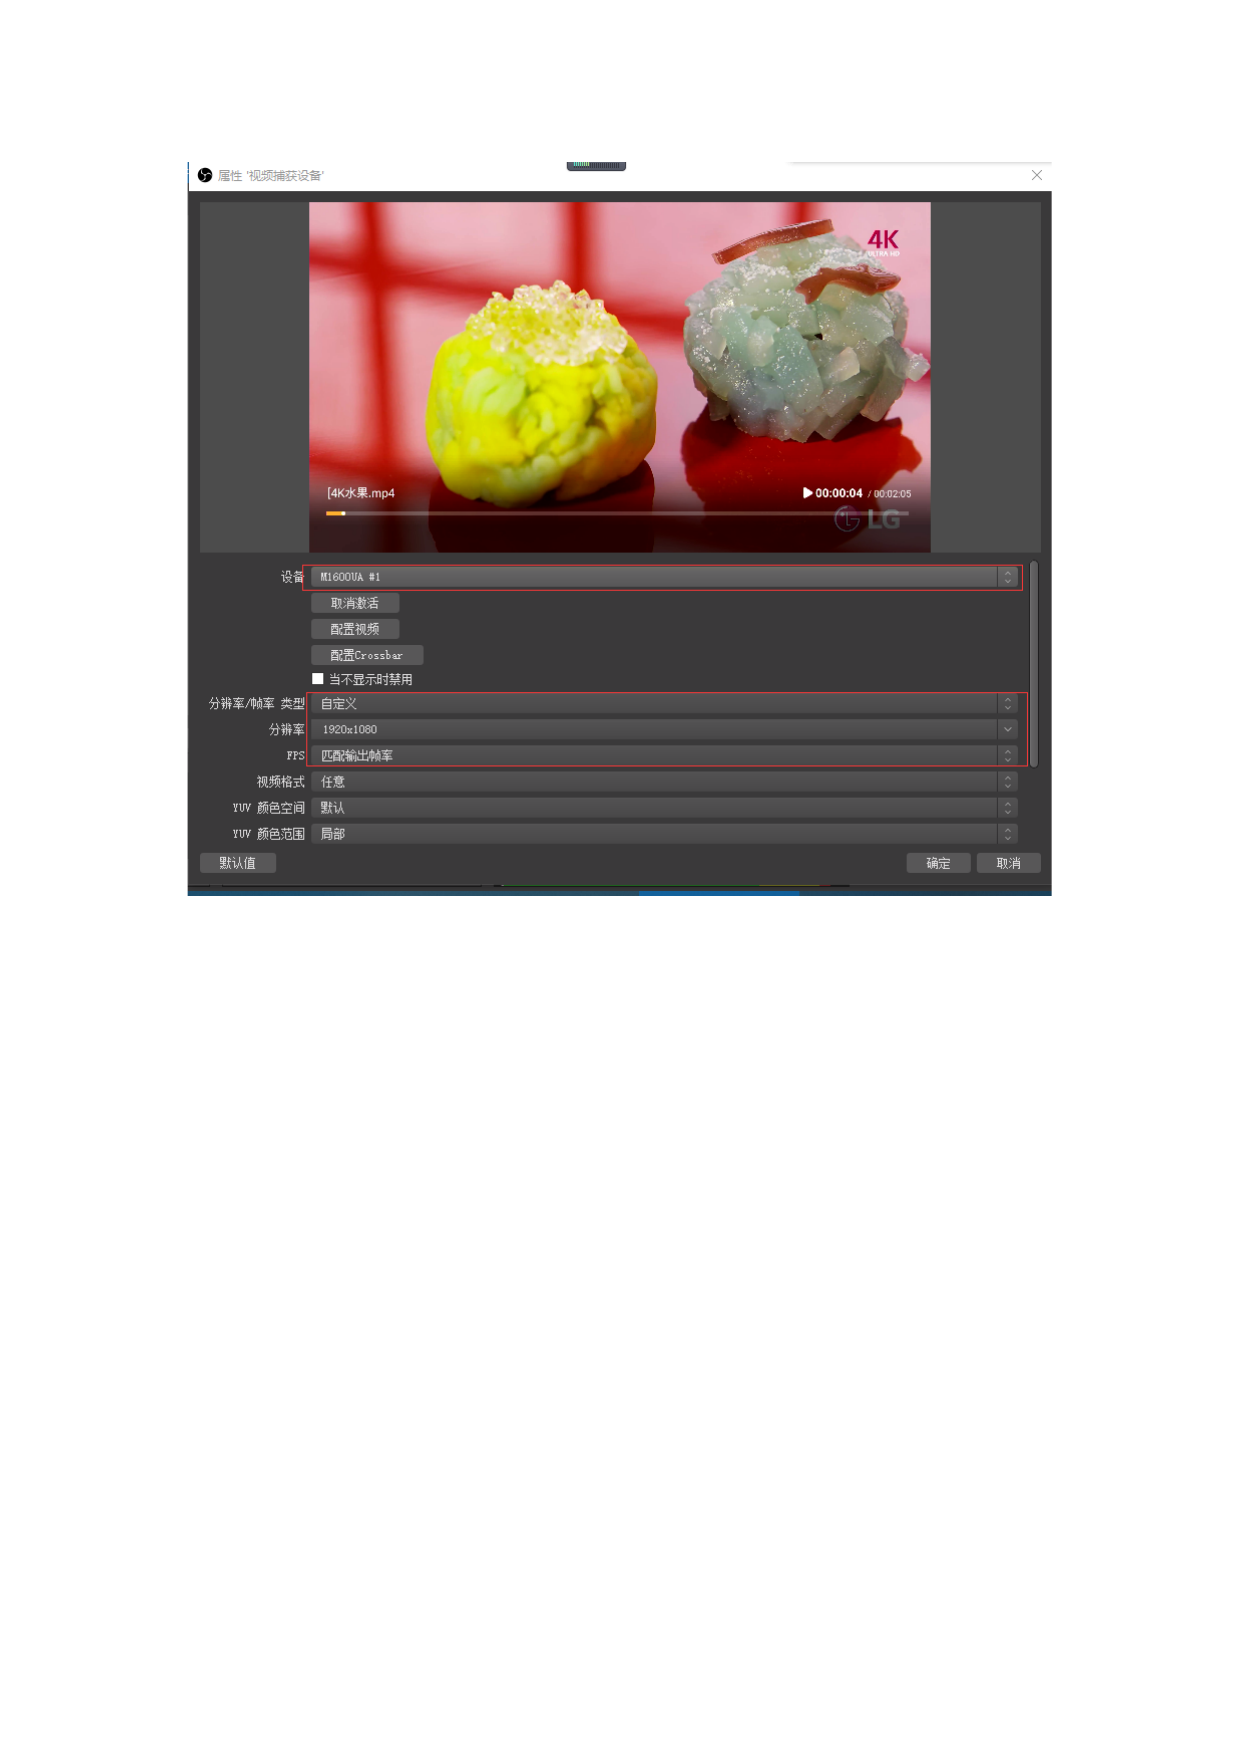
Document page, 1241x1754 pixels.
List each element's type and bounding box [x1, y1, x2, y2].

picture [187, 162, 1052, 896]
